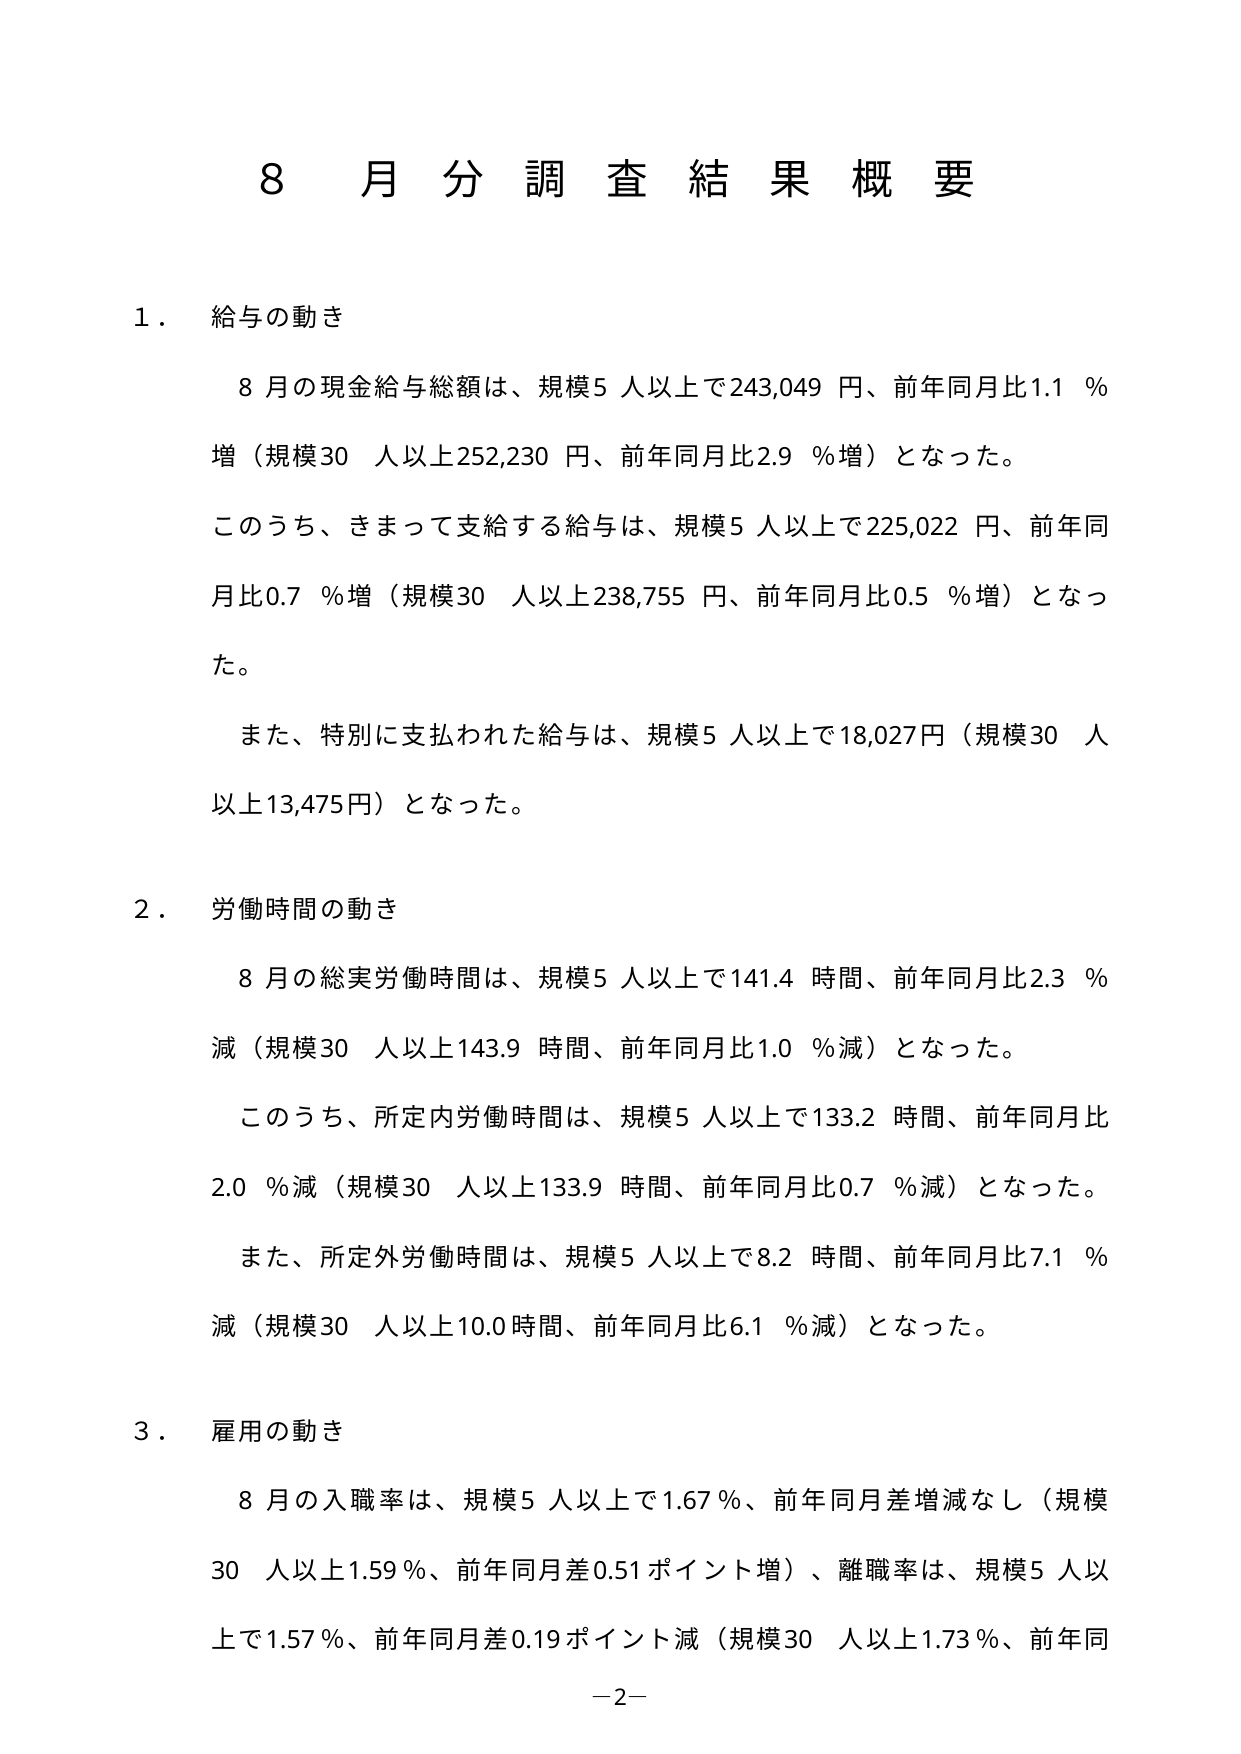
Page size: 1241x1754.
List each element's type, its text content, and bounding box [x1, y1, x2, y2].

text また、特別に支払われた給与は、規模5人以上で18,027円（規模30人以上13,475円）となった。 [184, 698, 1111, 838]
text このうち、きまって支給する給与は、規模5人以上で225,022円、前年同月比0.7％増（規模30人以上238,755円、前年同月比0.5％増）となった。 [184, 490, 1111, 698]
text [184, 1464, 1111, 1673]
list 給与の動き [129, 281, 1111, 351]
list 労働時間の動き [129, 872, 1111, 942]
text また、所定外労働時間は、規模5人以上で8.2時間、前年同月比7.1％減（規模30人以上10.0時間、前年同月比6.1％減）となった。 [184, 1220, 1111, 1359]
text このうち、所定内労働時間は、規模5人以上で133.2時間、前年同月比2.0％減（規模30人以上133.9時間、前年同月比0.7％減）となった。 [184, 1081, 1111, 1220]
text ８ 月 分 調 査 結 果 概 要 [129, 142, 1111, 211]
list 雇用の動き [129, 1394, 1111, 1464]
text 8月の現金給与総額は、規模5人以上で243,049円、前年同月比1.1％増（規模30人以上252,230円、前年同月比2.9％増）となった。 [184, 351, 1111, 490]
text 8月の総実労働時間は、規模5人以上で141.4時間、前年同月比2.3％減（規模30人以上143.9時間、前年同月比1.0％減）となった。 [184, 942, 1111, 1081]
